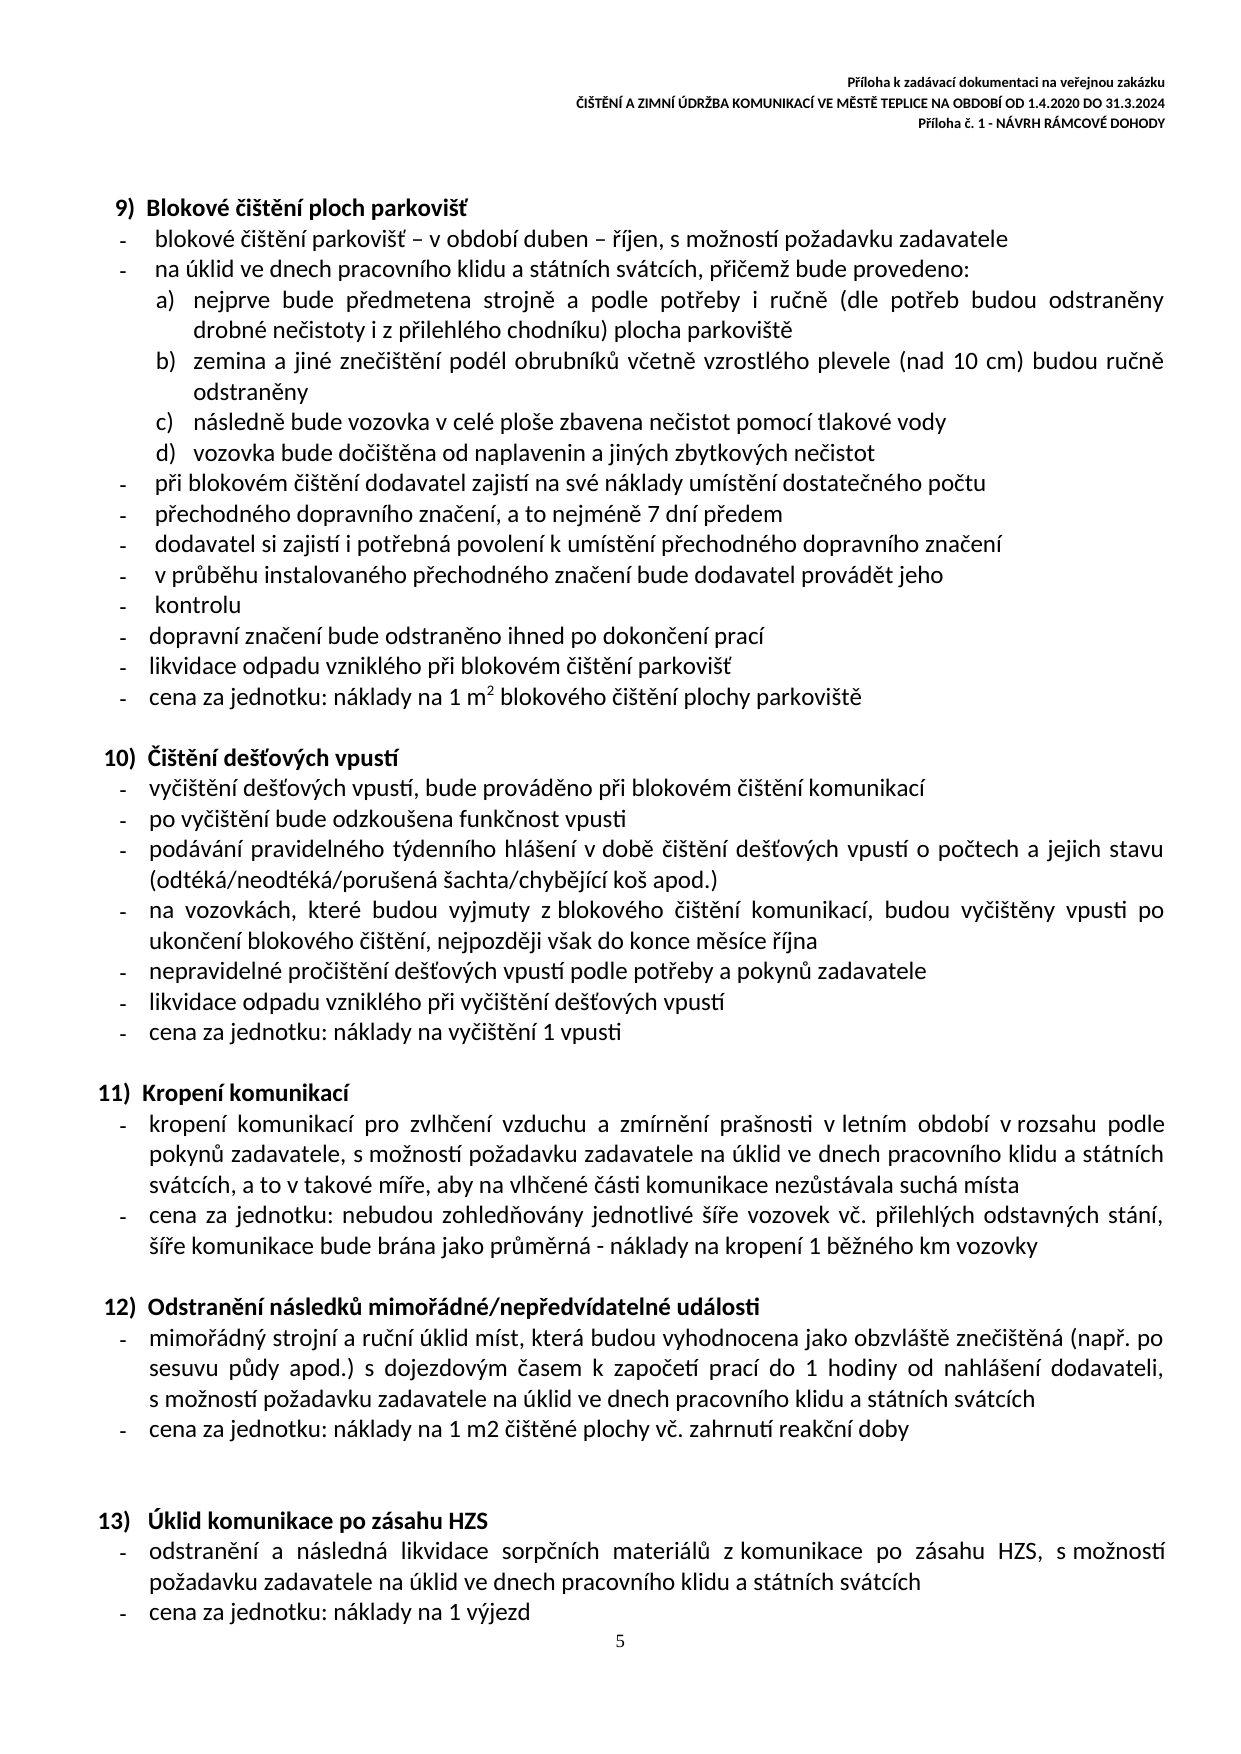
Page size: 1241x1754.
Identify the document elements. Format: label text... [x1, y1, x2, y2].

list cena za jednotku: náklady na 1 m2 čištěné plochy vč. zahrnutí reakční doby [119, 1413, 1165, 1444]
list likvidace odpadu vzniklého při blokovém čištění parkovišť [119, 650, 1165, 681]
list na úklid ve dnech pracovního klidu a státních svátcích, přičemž bude provedeno: [119, 253, 1165, 284]
text 9) Blokové čištění ploch parkovišť [75, 192, 1165, 223]
list vozovka bude dočištěna od naplavenin a jiných zbytkových nečistot [156, 437, 1165, 467]
list přechodného dopravního značení, a to nejméně 7 dní předem [119, 498, 1165, 528]
list nejprve bude předmetena strojně a podle potřeby i ručně (dle potřeb budou odstraněny drobné nečistoty i z přilehlého chodníku) plocha parkoviště [156, 284, 1165, 345]
list podávání pravidelného týdenního hlášení v době čištění dešťových vpustí o počtech a jejich stavu (odtéká/neodtéká/porušená šachta/chybějící koš apod.) [119, 833, 1165, 894]
list zemina a jiné znečištění podél obrubníků včetně vzrostlého plevele (nad 10 cm) budou ručně odstraněny [156, 345, 1165, 406]
list vyčištění dešťových vpustí, bude prováděno při blokovém čištění komunikací [119, 772, 1165, 803]
text 13) Úklid komunikace po zásahu HZS [75, 1505, 1165, 1535]
list likvidace odpadu vzniklého při vyčištění dešťových vpustí [119, 986, 1165, 1017]
list při blokovém čištění dodavatel zajistí na své náklady umístění dostatečného počtu [119, 467, 1165, 498]
list odstranění a následná likvidace sorpčních materiálů z komunikace po zásahu HZS, s možností požadavku zadavatele na úklid ve dnech pracovního klidu a státních svátcích [119, 1535, 1165, 1596]
list cena za jednotku: náklady na vyčištění 1 vpusti [119, 1017, 1165, 1047]
list cena za jednotku: nebudou zohledňovány jednotlivé šíře vozovek vč. přilehlých odstavných stání, šíře komunikace bude brána jako průměrná - náklady na kropení 1 běžného km vozovky [119, 1200, 1165, 1261]
list blokové čištění parkovišť – v období duben – říjen, s možností požadavku zadavatele [119, 223, 1165, 253]
list dopravní značení bude odstraněno ihned po dokončení prací [119, 620, 1165, 650]
list mimořádný strojní a ruční úklid míst, která budou vyhodnocena jako obzvláště znečištěná (např. po sesuvu půdy apod.) s dojezdovým časem k započetí prací do 1 hodiny od nahlášení dodavateli, s možností požadavku zadavatele na úklid ve dnech pracovního klidu a státních svátcích [119, 1322, 1165, 1413]
list nepravidelné pročištění dešťových vpustí podle potřeby a pokynů zadavatele [119, 956, 1165, 986]
text 10) Čištění dešťových vpustí [75, 742, 1165, 772]
text 11) Kropení komunikací [75, 1078, 1165, 1108]
list cena za jednotku: náklady na 1 m2 blokového čištění plochy parkoviště [119, 681, 1165, 711]
list v průběhu instalovaného přechodného značení bude dodavatel provádět jeho [119, 559, 1165, 589]
text 12) Odstranění následků mimořádné/nepředvídatelné události [75, 1291, 1165, 1322]
list na vozovkách, které budou vyjmuty z blokového čištění komunikací, budou vyčištěny vpusti po ukončení blokového čištění, nejpozději však do konce měsíce října [119, 894, 1165, 956]
list kropení komunikací pro zvlhčení vzduchu a zmírnění prašnosti v letním období v rozsahu podle pokynů zadavatele, s možností požadavku zadavatele na úklid ve dnech pracovního klidu a státních svátcích, a to v takové míře, aby na vlhčené části komunikace nezůstávala suchá místa [119, 1108, 1165, 1200]
list dodavatel si zajistí i potřebná povolení k umístění přechodného dopravního značení [119, 528, 1165, 559]
list kontrolu [119, 589, 1165, 620]
list následně bude vozovka v celé ploše zbavena nečistot pomocí tlakové vody [156, 406, 1165, 437]
list cena za jednotku: náklady na 1 výjezd [119, 1596, 1165, 1627]
list po vyčištění bude odzkoušena funkčnost vpusti [119, 803, 1165, 833]
